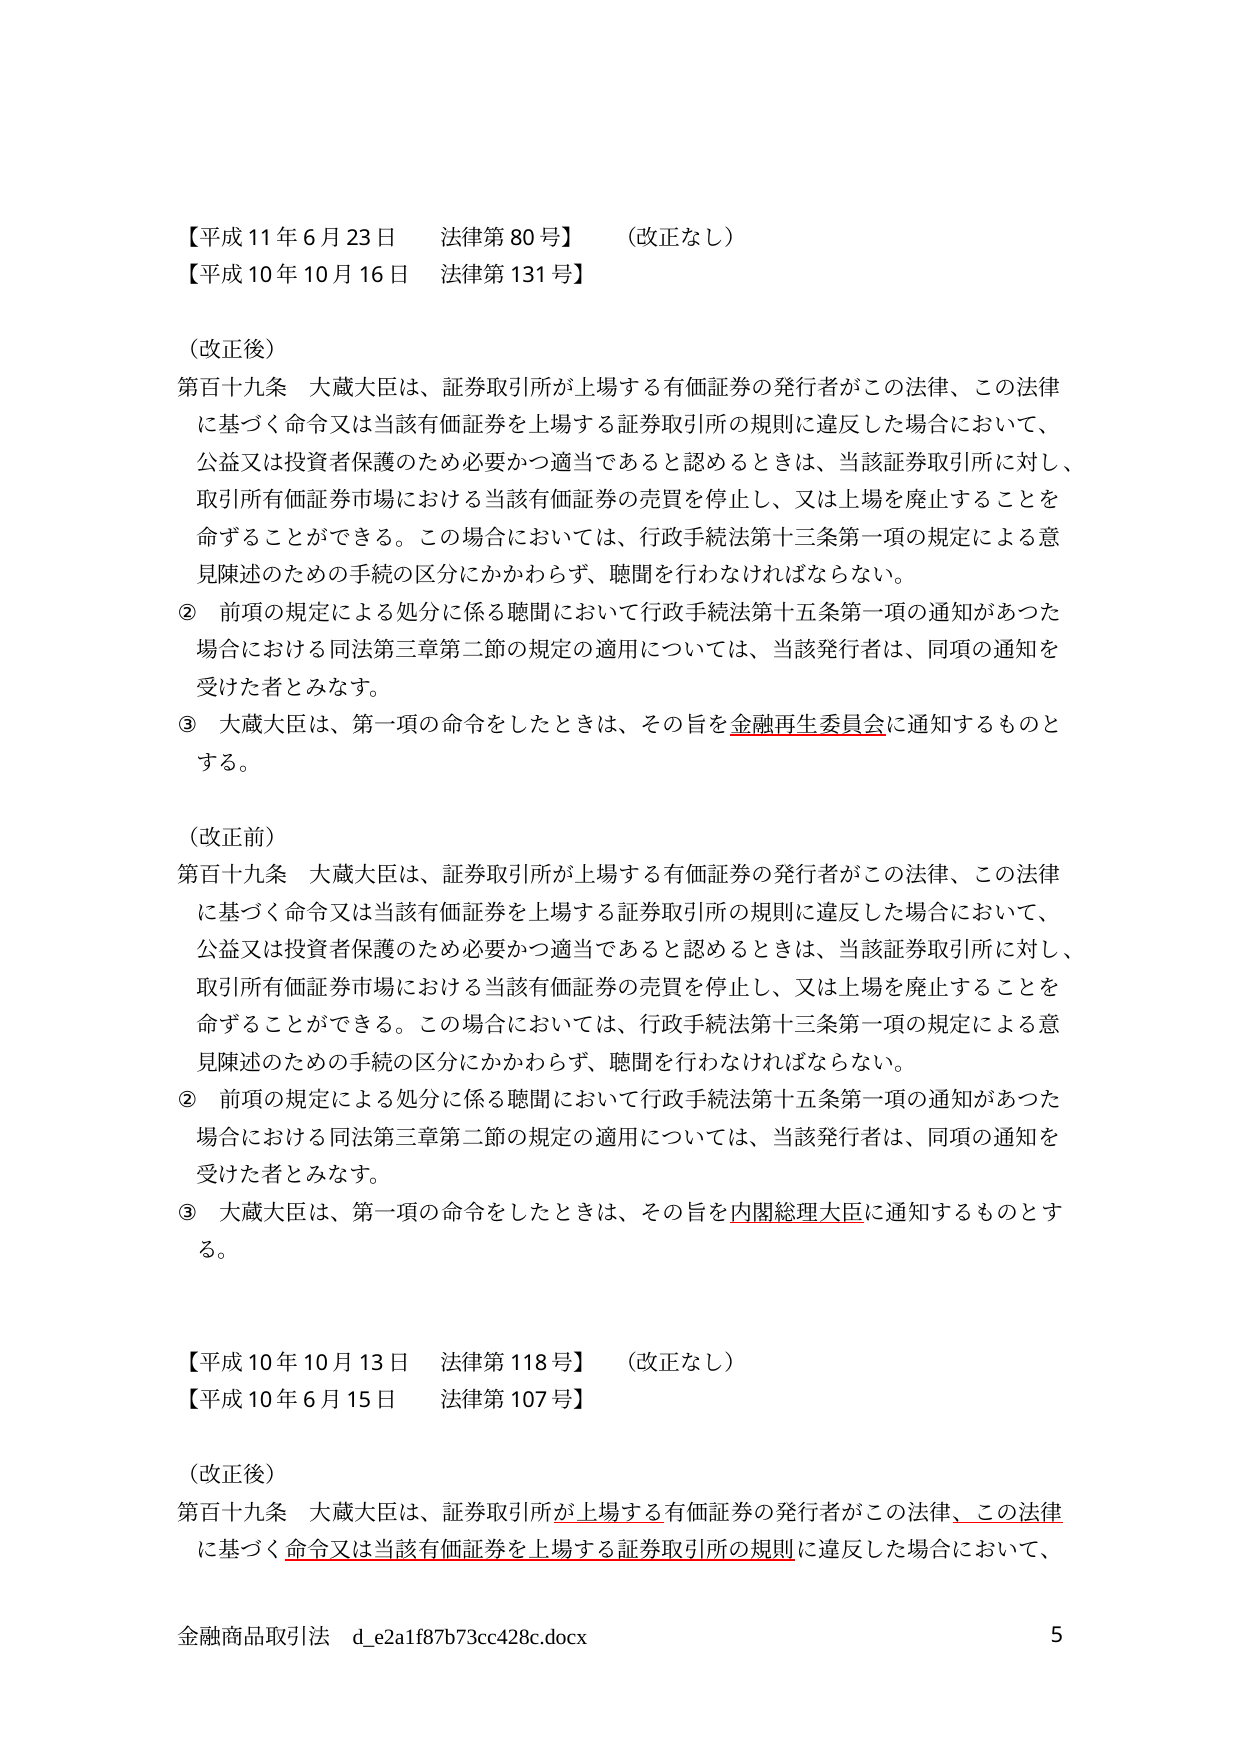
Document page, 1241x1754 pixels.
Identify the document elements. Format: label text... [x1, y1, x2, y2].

text （改正前） [177, 817, 1063, 854]
text 【平成10年10月16日 法律第131号】 [177, 254, 1063, 292]
text ② 前項の規定による処分に係る聴聞において行政手続法第十五条第一項の通知があつた場合における同法第三章第二節の規定の適用については、当該発行者は、同項の通知を受けた者とみなす。 [177, 1079, 1063, 1192]
text 【平成10年6月15日 法律第107号】 [177, 1379, 1063, 1417]
text ③ 大蔵大臣は、第一項の命令をしたときは、その旨を内閣総理大臣に通知するものとする。 [177, 1192, 1063, 1267]
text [177, 1492, 1063, 1567]
text （改正後） [177, 329, 1063, 367]
text 【平成10年10月13日 法律第118号】 （改正なし） [177, 1342, 1063, 1379]
text ② 前項の規定による処分に係る聴聞において行政手続法第十五条第一項の通知があつた場合における同法第三章第二節の規定の適用については、当該発行者は、同項の通知を受けた者とみなす。 [177, 592, 1063, 704]
text （改正後） [177, 1454, 1063, 1492]
text ③ 大蔵大臣は、第一項の命令をしたときは、その旨を金融再生委員会に通知するものとする。 [177, 704, 1063, 779]
text 【平成11年6月23日 法律第80号】 （改正なし） [177, 217, 1063, 254]
